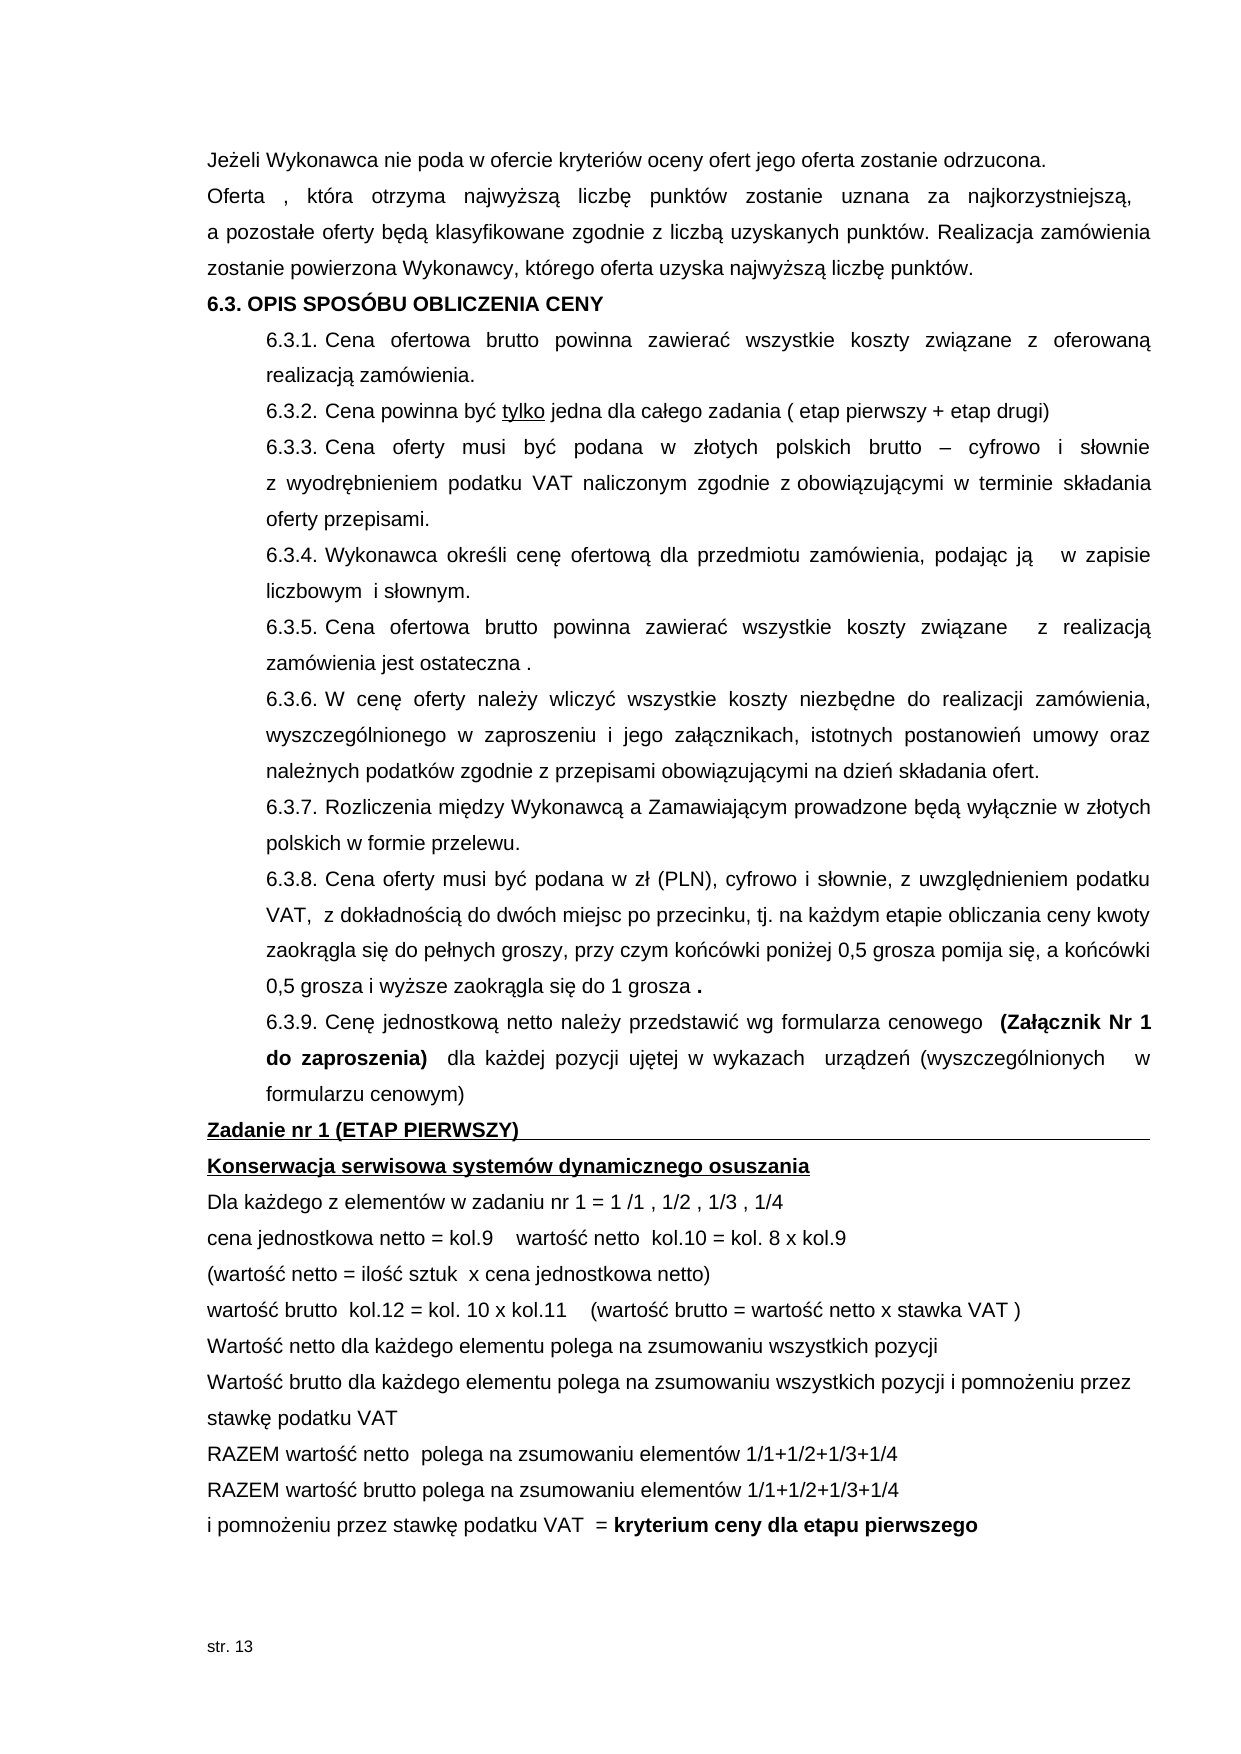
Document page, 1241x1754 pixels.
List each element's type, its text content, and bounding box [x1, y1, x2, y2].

list Wykonawca określi cenę ofertową dla przedmiotu zamówienia, podając ją w zapisie liczbowym i słownym. [266, 543, 1151, 603]
text i pomnożeniu przez stawkę podatku VAT = kryterium ceny dla etapu pierwszego [207, 1513, 1152, 1537]
list Cena ofertowa brutto powinna zawierać wszystkie koszty związane z oferowaną realizacją zamówienia. [266, 327, 1151, 387]
text RAZEM wartość netto polega na zsumowaniu elementów 1/1+1/2+1/3+1/4 [207, 1441, 1152, 1465]
list Cena oferty musi być podana w zł (PLN), cyfrowo i słownie, z uwzględnieniem podatku VAT, z dokładnością do dwóch miejsc po przecinku, tj. na każdym etapie obliczania ceny kwoty zaokrągla się do pełnych groszy, przy czym końcówki poniżej 0,5 grosza pomija się, a końcówki 0,5 grosza i wyższe zaokrągla się do 1 grosza . [266, 866, 1151, 998]
text wartość brutto kol.12 = kol. 10 x kol.11 (wartość brutto = wartość netto x stawka VAT ) [207, 1298, 1152, 1322]
list Cena powinna być tylko jedna dla całego zadania ( etap pierwszy + etap drugi) [266, 399, 1151, 423]
text 6.3. OPIS SPOSÓBU OBLICZENIA CENY [207, 291, 1152, 315]
text Zadanie nr 1 (ETAP PIERWSZY) Konserwacja serwisowa systemów dynamicznego osuszania [207, 1118, 1151, 1178]
text Oferta , która otrzyma najwyższą liczbę punktów zostanie uznana za najkorzystniejszą, a pozostałe oferty będą klasyfikowane zgodnie z liczbą uzyskanych punktów. Realizacja zamówienia zostanie powierzona Wykonawcy, którego oferta uzyska najwyższą liczbę punktów. [207, 184, 1152, 279]
text cena jednostkowa netto = kol.9 wartość netto kol.10 = kol. 8 x kol.9 [207, 1226, 1152, 1250]
list Cena oferty musi być podana w złotych polskich brutto – cyfrowo i słownie z wyodrębnieniem podatku VAT naliczonym zgodnie z obowiązującymi w terminie składania oferty przepisami. [266, 435, 1151, 531]
list Cenę jednostkową netto należy przedstawić wg formularza cenowego (Załącznik Nr 1 do zaproszenia) dla każdej pozycji ujętej w wykazach urządzeń (wyszczególnionych w formularzu cenowym) [266, 1010, 1151, 1106]
text Wartość netto dla każdego elementu polega na zsumowaniu wszystkich pozycji [207, 1334, 1152, 1358]
text Jeżeli Wykonawca nie poda w ofercie kryteriów oceny ofert jego oferta zostanie odrzucona. [207, 148, 1152, 172]
text Dla każdego z elementów w zadaniu nr 1 = 1 /1 , 1/2 , 1/3 , 1/4 [207, 1190, 1152, 1214]
list W cenę oferty należy wliczyć wszystkie koszty niezbędne do realizacji zamówienia, wyszczególnionego w zaproszeniu i jego załącznikach, istotnych postanowień umowy oraz należnych podatków zgodnie z przepisami obowiązującymi na dzień składania ofert. [266, 687, 1151, 783]
list Rozliczenia między Wykonawcą a Zamawiającym prowadzone będą wyłącznie w złotych polskich w formie przelewu. [266, 794, 1151, 854]
text Wartość brutto dla każdego elementu polega na zsumowaniu wszystkich pozycji i pomnożeniu przez stawkę podatku VAT [207, 1369, 1152, 1429]
text RAZEM wartość brutto polega na zsumowaniu elementów 1/1+1/2+1/3+1/4 [207, 1477, 1152, 1501]
text (wartość netto = ilość sztuk x cena jednostkowa netto) [207, 1262, 1152, 1286]
list Cena ofertowa brutto powinna zawierać wszystkie koszty związane z realizacją zamówienia jest ostateczna . [266, 615, 1151, 675]
